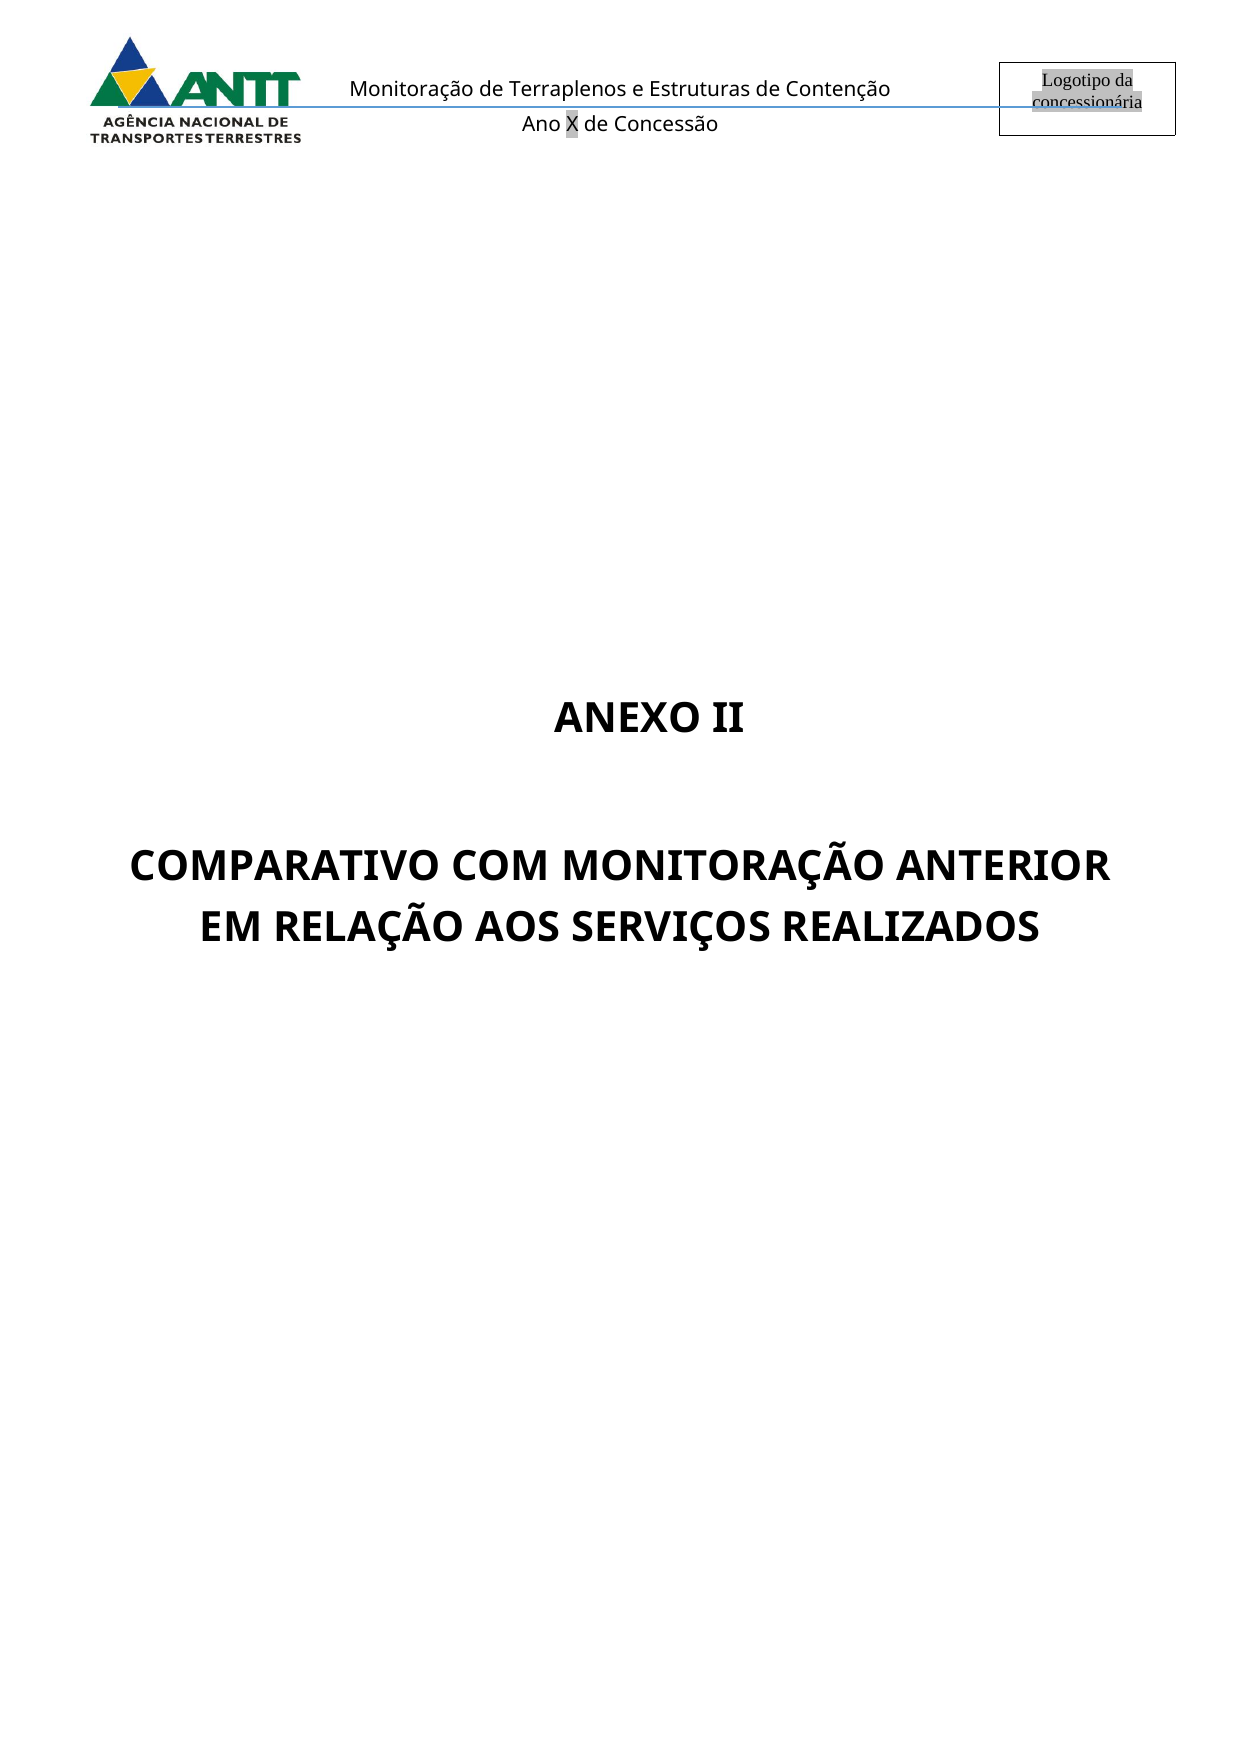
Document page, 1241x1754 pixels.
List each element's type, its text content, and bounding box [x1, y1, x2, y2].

picture [86, 33, 305, 148]
text COMPARATIVO COM MONITORAÇÃO ANTERIOR EM RELAÇÃO AOS SERVIÇOS REALIZADOS [118, 836, 1122, 953]
text ANEXO II [118, 688, 1122, 745]
